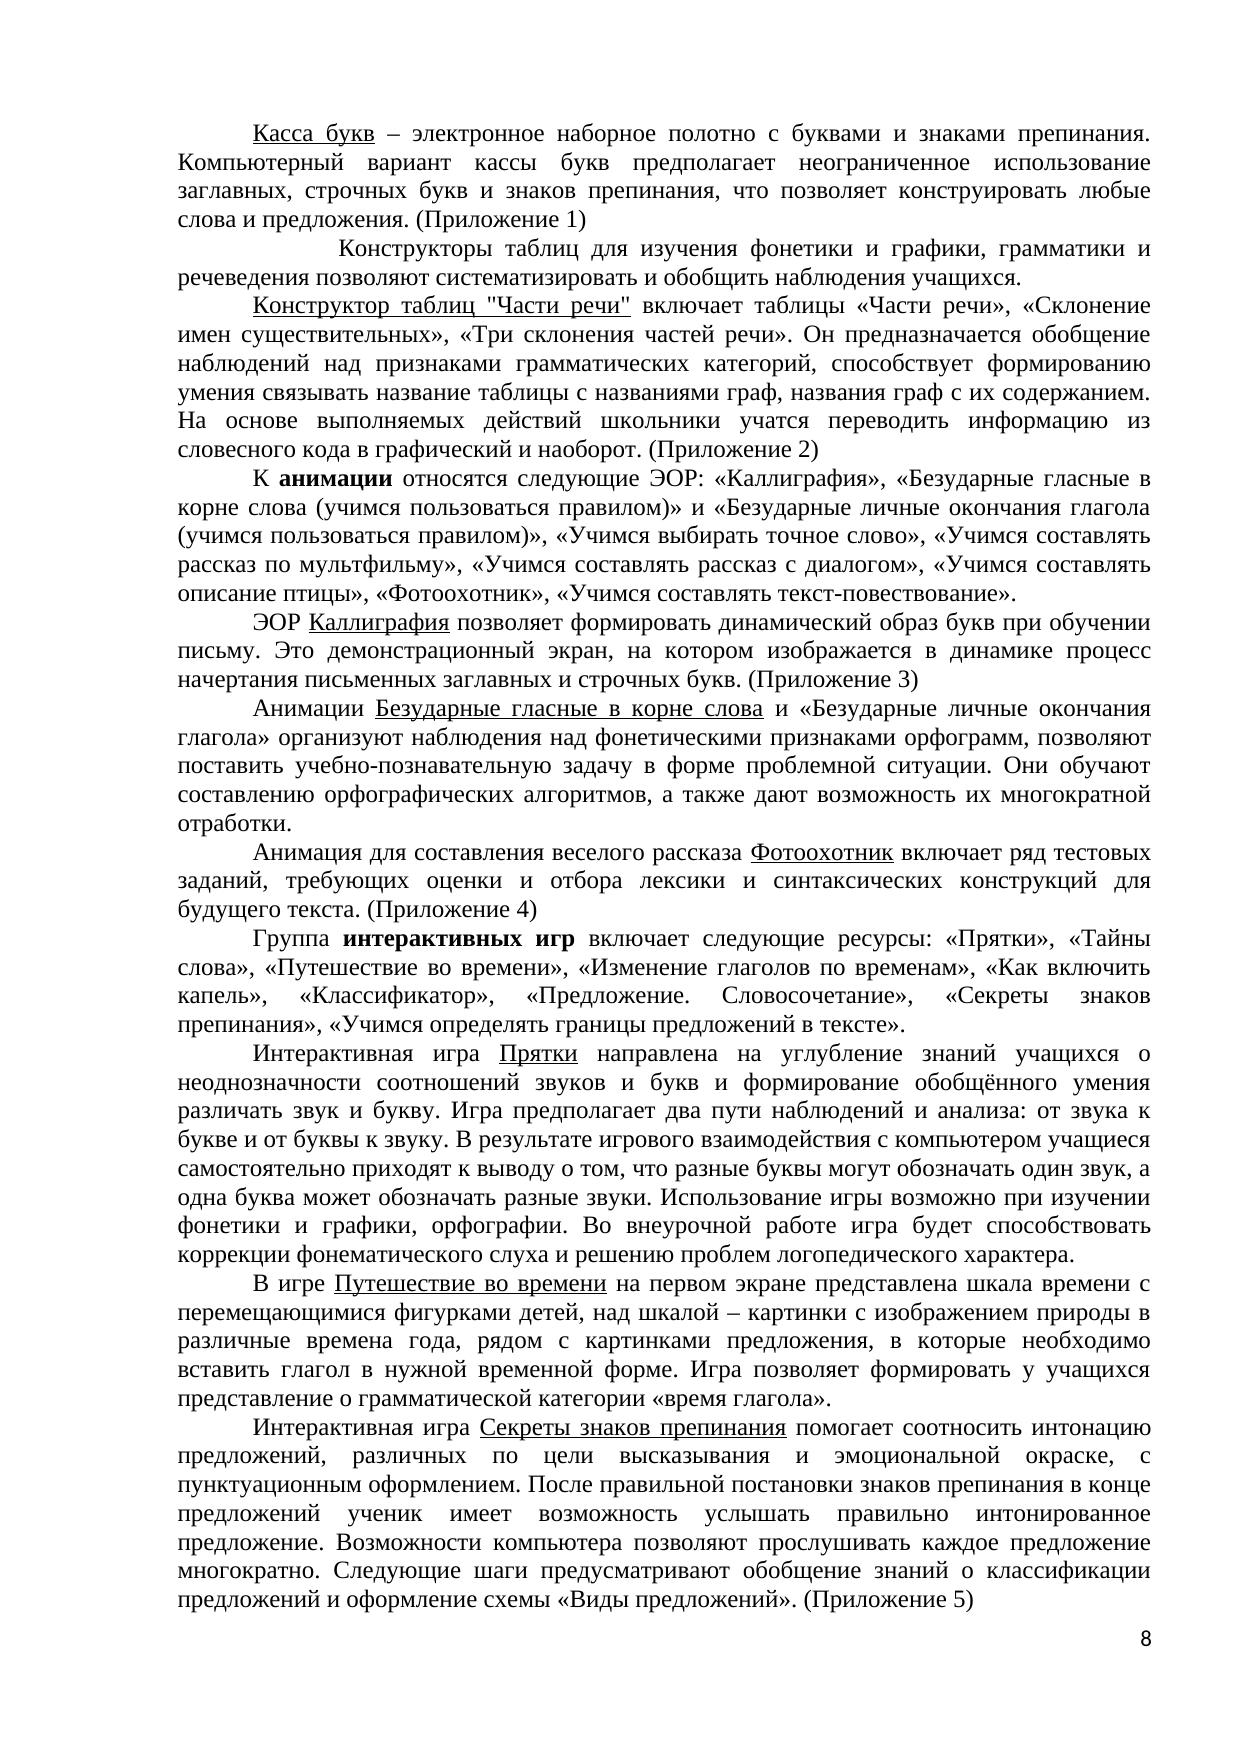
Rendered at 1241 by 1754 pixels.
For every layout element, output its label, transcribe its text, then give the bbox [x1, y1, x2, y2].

text В игре Путешествие во времени на первом экране представлена шкала времени с перемещающимися фигурками детей, над шкалой – картинки с изображением природы в различные времена года, рядом с картинками предложения, в которые необходимо вставить глагол в нужной временной форме. Игра позволяет формировать у учащихся представление о грамматической категории «время глагола». [177, 1268, 1152, 1412]
text К анимации относятся следующие ЭОР: «Каллиграфия», «Безударные гласные в корне слова (учимся пользоваться правилом)» и «Безударные личные окончания глагола (учимся пользоваться правилом)», «Учимся выбирать точное слово», «Учимся составлять рассказ по мультфильму», «Учимся составлять рассказ с диалогом», «Учимся составлять описание птицы», «Фотоохотник», «Учимся составлять текст-повествование». [177, 463, 1152, 607]
text Интерактивная игра Секреты знаков препинания помогает соотносить интонацию предложений, различных по цели высказывания и эмоциональной окраске, с пунктуационным оформлением. После правильной постановки знаков препинания в конце предложений ученик имеет возможность услышать правильно интонированное предложение. Возможности компьютера позволяют прослушивать каждое предложение многократно. Следующие шаги предусматривают обобщение знаний о классификации предложений и оформление схемы «Виды предложений». (Приложение 5) [177, 1412, 1152, 1613]
text Касса букв – электронное наборное полотно с буквами и знаками препинания. Компьютерный вариант кассы букв предполагает неограниченное использование заглавных, строчных букв и знаков препинания, что позволяет конструировать любые слова и предложения. (Приложение 1) [177, 118, 1152, 233]
text Конструктор таблиц "Части речи" включает таблицы «Части речи», «Склонение имен существительных», «Три склонения частей речи». Он предназначается обобщение наблюдений над признаками грамматических категорий, способствует формированию умения связывать название таблицы с названиями граф, названия граф с их содержанием. На основе выполняемых действий школьники учатся переводить информацию из словесного кода в графический и наоборот. (Приложение 2) [177, 291, 1152, 463]
text Анимация для составления веселого рассказа Фотоохотник включает ряд тестовых заданий, требующих оценки и отбора лексики и синтаксических конструкций для будущего текста. (Приложение 4) [177, 837, 1152, 923]
text Анимации Безударные гласные в корне слова и «Безударные личные окончания глагола» организуют наблюдения над фонетическими признаками орфограмм, позволяют поставить учебно-познавательную задачу в форме проблемной ситуации. Они обучают составлению орфографических алгоритмов, а также дают возможность их многократной отработки. [177, 693, 1152, 837]
text ЭОР Каллиграфия позволяет формировать динамический образ букв при обучении письму. Это демонстрационный экран, на котором изображается в динамике процесс начертания письменных заглавных и строчных букв. (Приложение 3) [177, 607, 1152, 693]
text Группа интерактивных игр включает следующие ресурсы: «Прятки», «Тайны слова», «Путешествие во времени», «Изменение глаголов по временам», «Как включить капель», «Классификатор», «Предложение. Словосочетание», «Секреты знаков препинания», «Учимся определять границы предложений в тексте». [177, 923, 1152, 1038]
text Интерактивная игра Прятки направлена на углубление знаний учащихся о неоднозначности соотношений звуков и букв и формирование обобщённого умения различать звук и букву. Игра предполагает два пути наблюдений и анализа: от звука к букве и от буквы к звуку. В результате игрового взаимодействия с компьютером учащиеся самостоятельно приходят к выводу о том, что разные буквы могут обозначать один звук, а одна буква может обозначать разные звуки. Использование игры возможно при изучении фонетики и графики, орфографии. Во внеурочной работе игра будет способствовать коррекции фонематического слуха и решению проблем логопедического характера. [177, 1038, 1152, 1268]
text Конструкторы таблиц для изучения фонетики и графики, грамматики и речеведения позволяют систематизировать и обобщить наблюдения учащихся. [177, 233, 1152, 291]
